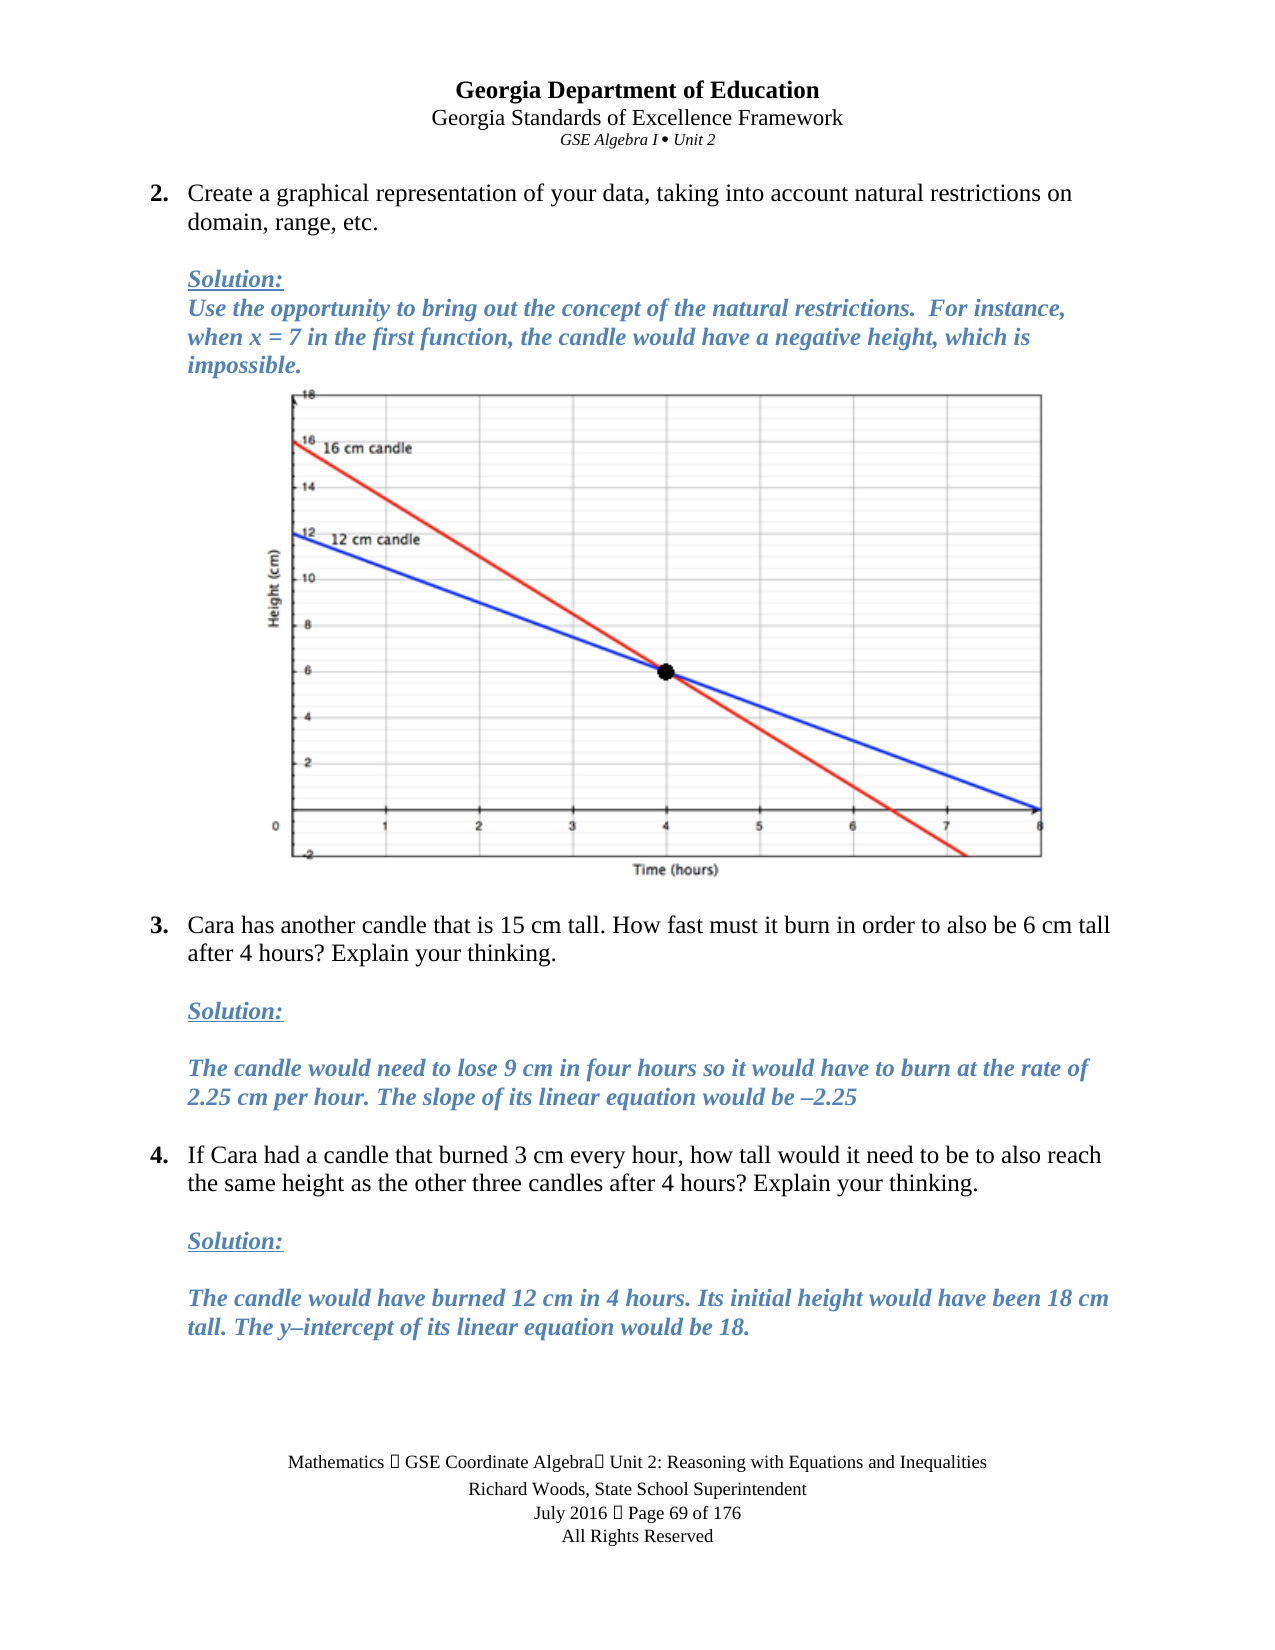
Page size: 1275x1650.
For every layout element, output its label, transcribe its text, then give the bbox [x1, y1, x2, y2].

text The candle would have burned 12 cm in 4 hours. Its initial height would have been 18 cm tall. The y–intercept of its linear equation would be 18. [187, 1283, 1125, 1341]
text Solution: [187, 1226, 1125, 1255]
text 2. Create a graphical representation of your data, taking into account natural restrictions on domain, range, etc. [150, 178, 1125, 236]
text 3. Cara has another candle that is 15 cm tall. How fast must it burn in order to also be 6 cm tall after 4 hours? Explain your thinking. [150, 910, 1125, 967]
text Use the opportunity to bring out the concept of the natural restrictions. For instance, when x = 7 in the first function, the candle would have a negative height, which is impossible. [187, 293, 1080, 379]
text 4. If Cara had a candle that burned 3 cm every hour, how tall would it need to be to also reach the same height as the other three candles after 4 hours? Explain your thinking. [150, 1140, 1125, 1197]
picture [265, 379, 1047, 881]
text Solution: [187, 264, 1080, 293]
text The candle would need to lose 9 cm in four hours so it would have to burn at the rate of 2.25 cm per hour. The slope of its linear equation would be –2.25 [187, 1053, 1125, 1111]
text Solution: [187, 996, 1125, 1025]
